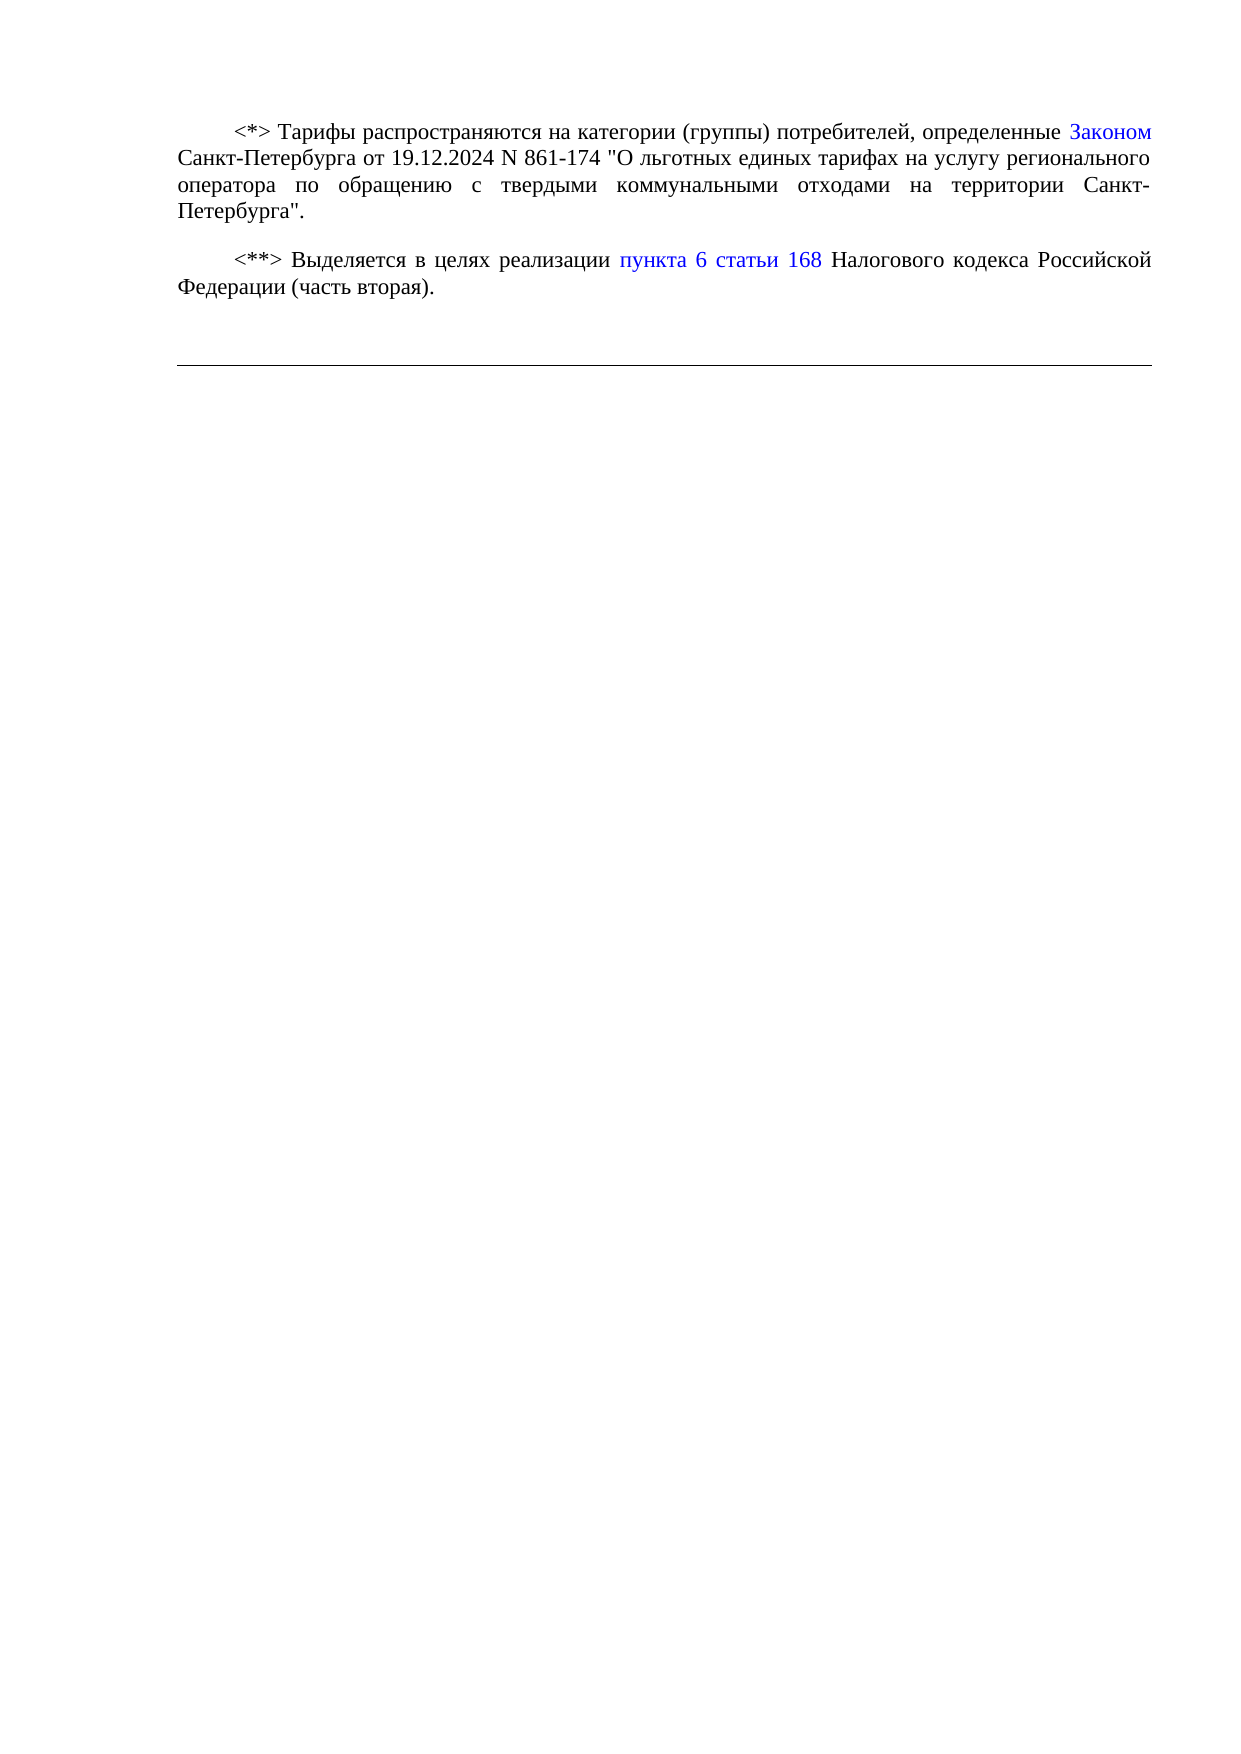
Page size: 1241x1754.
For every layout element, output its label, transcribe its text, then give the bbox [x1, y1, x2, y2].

text <*> Тарифы распространяются на категории (группы) потребителей, определенные Законом Санкт-Петербурга от 19.12.2024 N 861-174 "О льготных единых тарифах на услугу регионального оператора по обращению с твердыми коммунальными отходами на территории Санкт-Петербурга". [177, 118, 1152, 223]
text <**> Выделяется в целях реализации пункта 6 статьи 168 Налогового кодекса Российской Федерации (часть вторая). [177, 246, 1152, 299]
